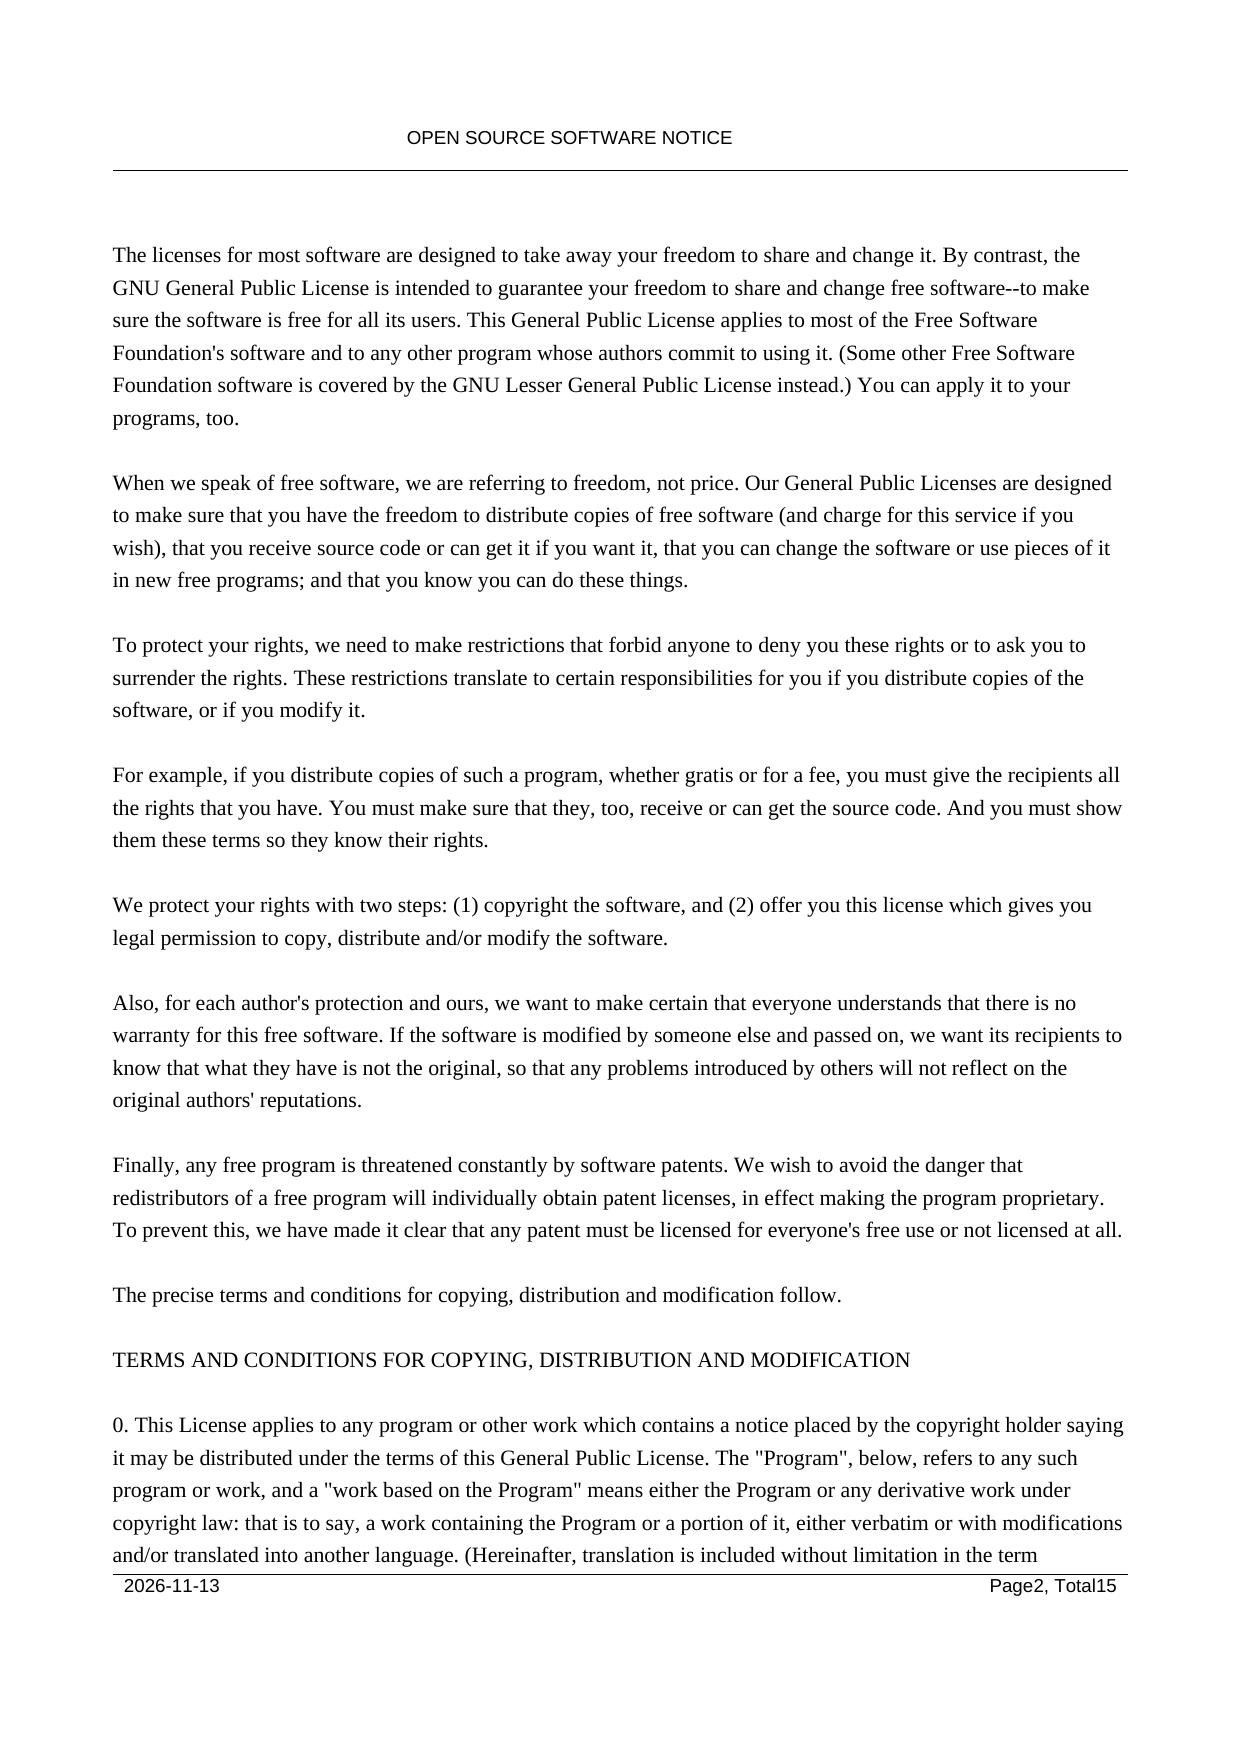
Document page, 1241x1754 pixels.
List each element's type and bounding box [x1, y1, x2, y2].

text [112, 206, 1128, 1571]
